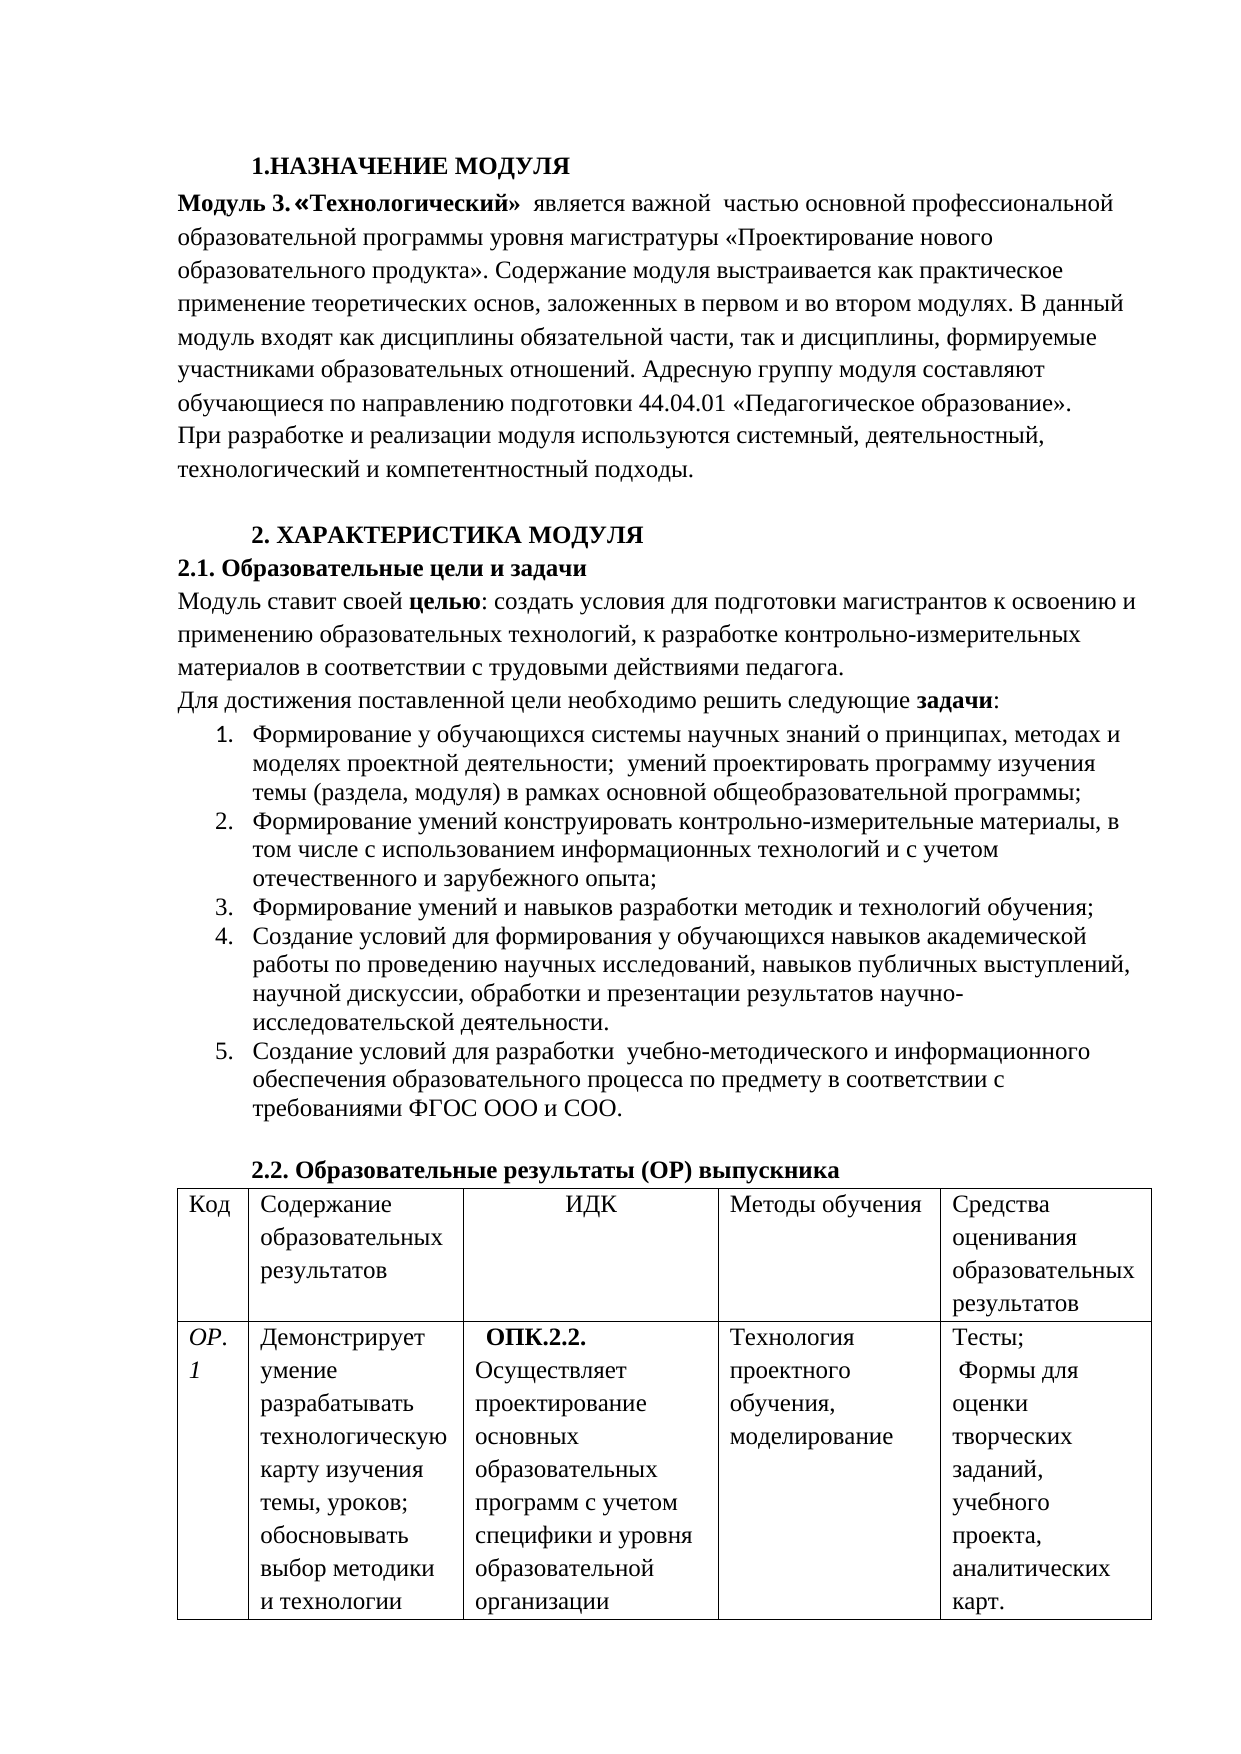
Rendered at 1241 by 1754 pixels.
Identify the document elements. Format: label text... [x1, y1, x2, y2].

text 2.1. Образовательные цели и задачи [177, 553, 1152, 581]
text Для достижения поставленной цели необходимо решить следующие задачи: [177, 685, 1152, 713]
list Формирование умений и навыков разработки методик и технологий обучения; [215, 892, 1152, 921]
table_header Средства оценивания образовательных результатов [941, 1189, 1151, 1321]
text При разработке и реализации модуля используются системный, деятельностный, технологический и компетентностный подходы. [177, 421, 1152, 482]
table_header Методы обучения [719, 1189, 940, 1321]
text 2. ХАРАКТЕРИСТИКА МОДУЛЯ [177, 520, 1152, 548]
text 1.НАЗНАЧЕНИЕ МОДУЛЯ [177, 151, 1152, 180]
text Модуль 3. «Технологический» является важной частью основной профессиональной образовательной программы уровня магистратуры «Проектирование нового образовательного продукта». Содержание модуля выстраивается как практическое применение теоретических основ, заложенных в первом и во втором модулях. В данный модуль входят как дисциплины обязательной части, так и дисциплины, формируемые участниками образовательных отношений. Адресную группу модуля составляют обучающиеся по направлению подготовки 44.04.01 «Педагогическое образование». [177, 184, 1152, 416]
list Формирование умений конструировать контрольно-измерительные материалы, в том числе с использованием информационных технологий и с учетом отечественного и зарубежного опыта; [215, 806, 1152, 892]
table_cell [249, 1322, 463, 1619]
table_header Код [178, 1189, 248, 1321]
list Формирование у обучающихся системы научных знаний о принципах, методах и моделях проектной деятельности; умений проектировать программу изучения темы (раздела, модуля) в рамках основной общеобразовательной программы; [215, 718, 1152, 806]
table_header Содержание образовательных результатов [249, 1189, 463, 1321]
table_header ИДК [464, 1189, 718, 1321]
list Создание условий для разработки учебно-методического и информационного обеспечения образовательного процесса по предмету в соответствии с требованиями ФГОС ООО и СОО. [215, 1036, 1152, 1122]
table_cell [464, 1322, 718, 1619]
list Создание условий для формирования у обучающихся навыков академической работы по проведению научных исследований, навыков публичных выступлений, научной дискуссии, обработки и презентации результатов научно-исследовательской деятельности. [215, 921, 1152, 1036]
text Модуль ставит своей целью: создать условия для подготовки магистрантов к освоению и применению образовательных технологий, к разработке контрольно-измерительных материалов в соответствии с трудовыми действиями педагога. [177, 586, 1152, 681]
text 2.2. Образовательные результаты (ОР) выпускника [177, 1155, 1152, 1184]
table_cell ОР.1 [178, 1322, 248, 1619]
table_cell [719, 1322, 940, 1619]
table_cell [941, 1322, 1151, 1619]
